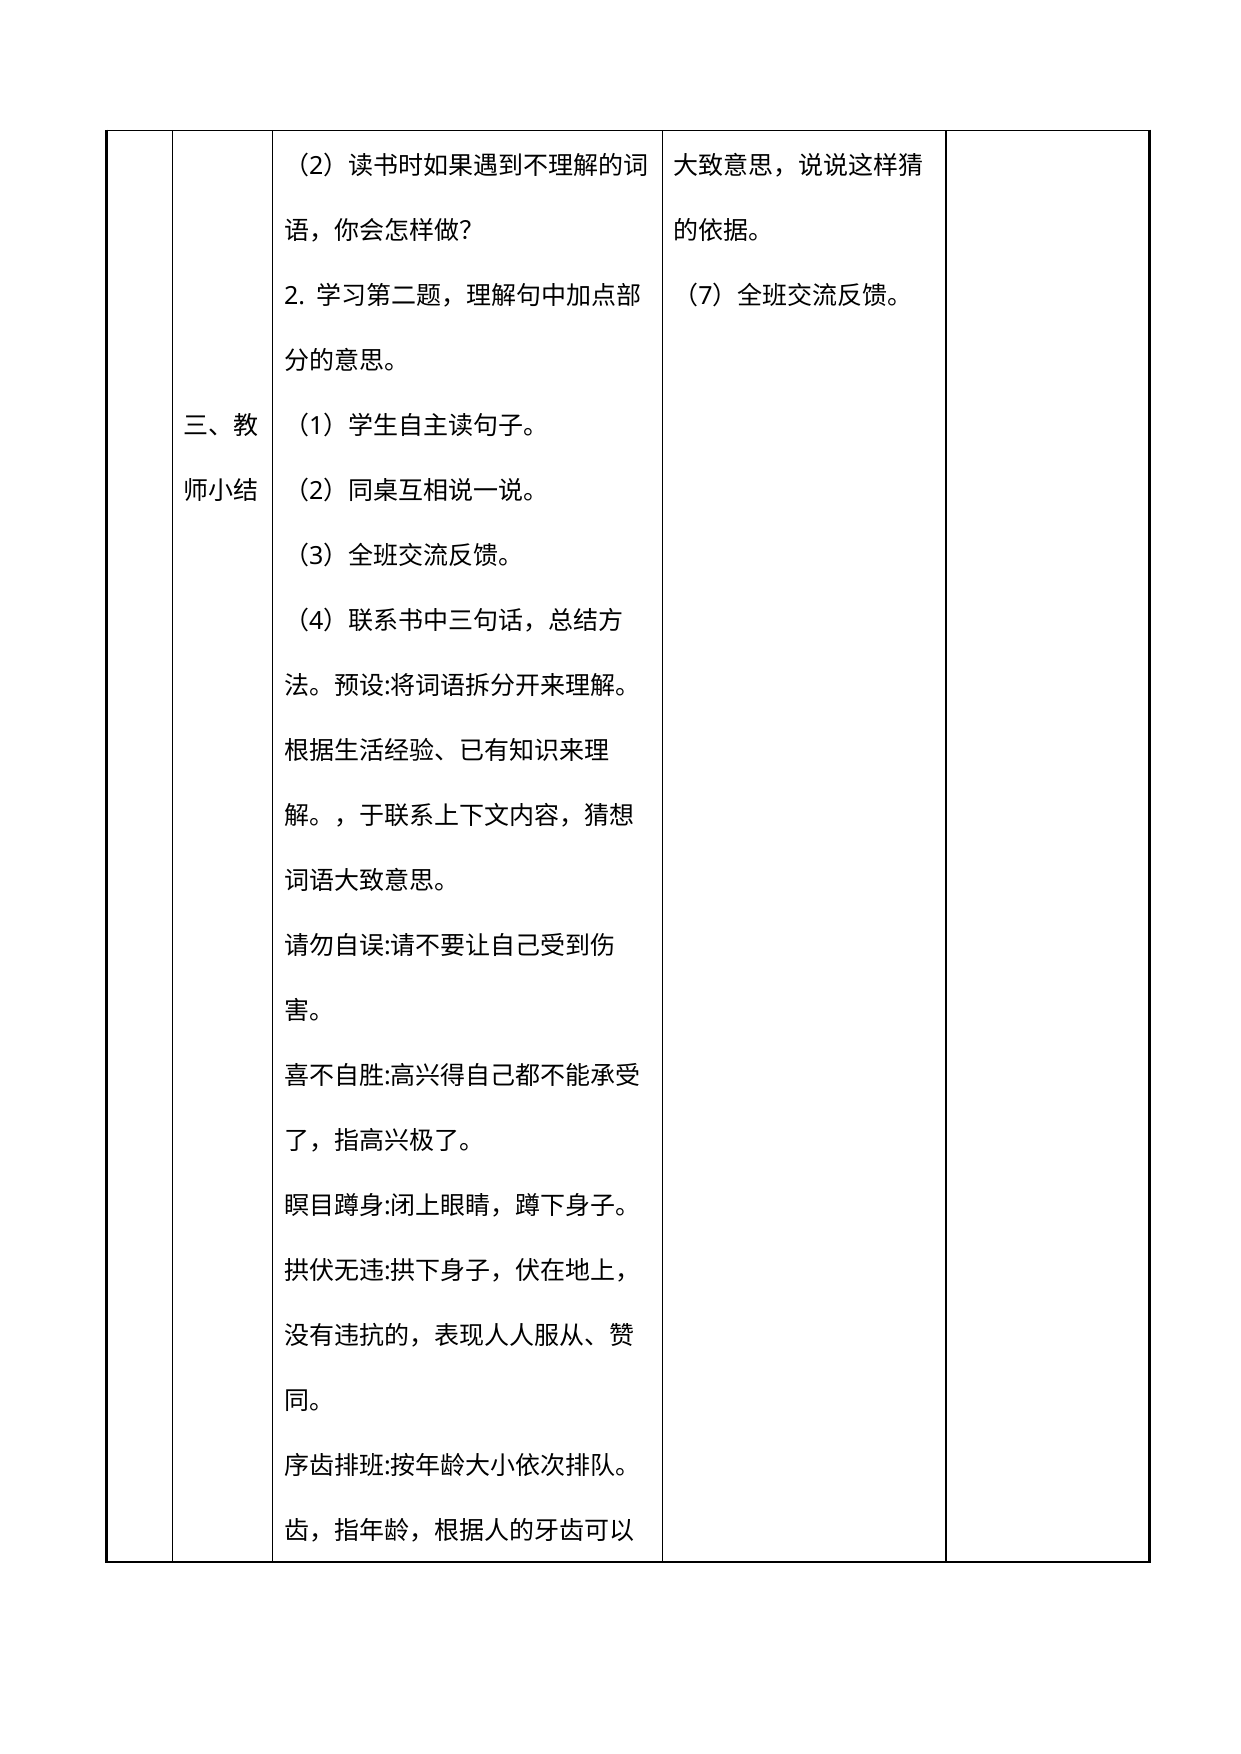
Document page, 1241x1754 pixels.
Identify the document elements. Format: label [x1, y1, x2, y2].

table_cell [947, 131, 1148, 1561]
table_cell [663, 131, 945, 1561]
table_cell [273, 131, 662, 1561]
table_cell [108, 131, 172, 1561]
table_cell [173, 131, 272, 1561]
